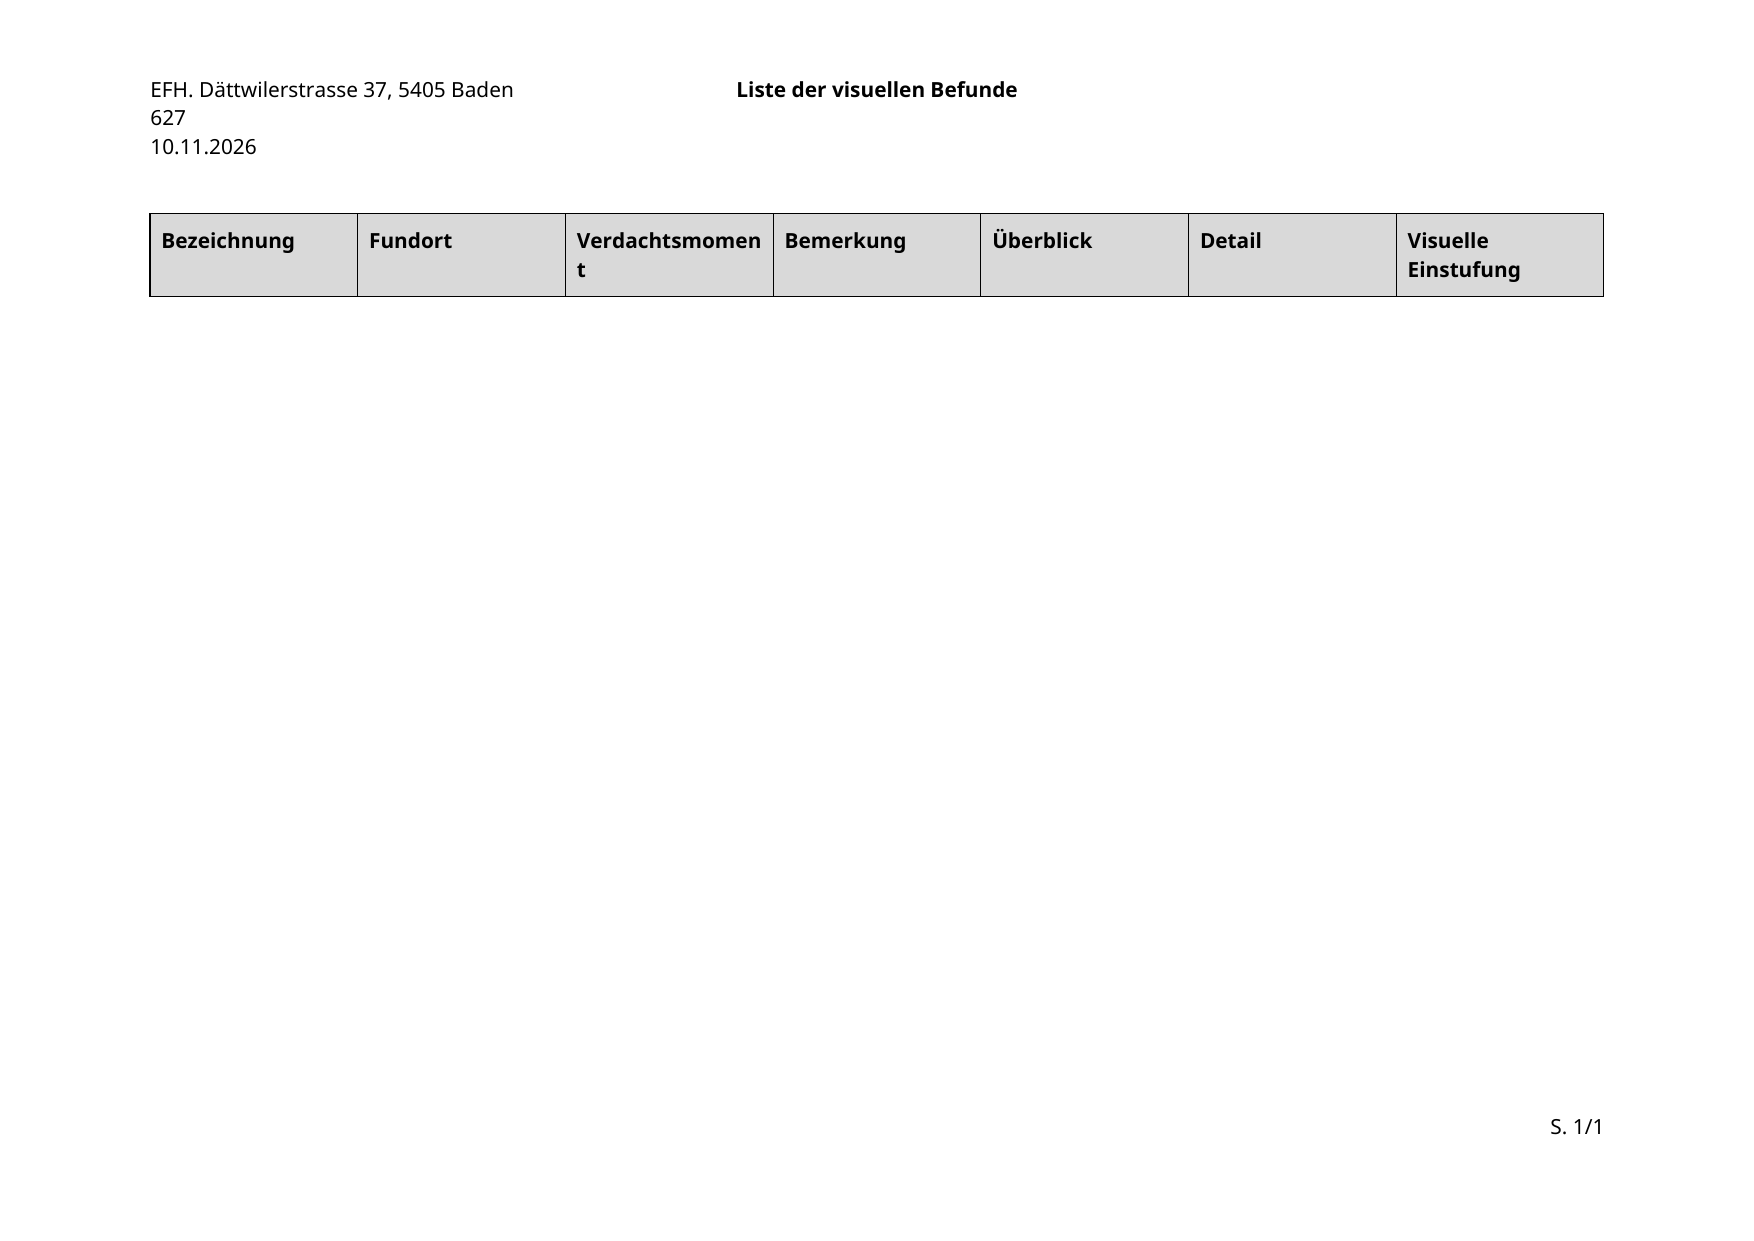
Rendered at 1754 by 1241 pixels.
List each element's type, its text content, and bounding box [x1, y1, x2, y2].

table_header Verdachtsmoment [566, 214, 773, 296]
table_header Bemerkung [774, 214, 980, 296]
table_header Fundort [358, 214, 565, 296]
table_header Überblick [981, 214, 1188, 296]
table_header Detail [1189, 214, 1396, 296]
table_header Visuelle Einstufung [1397, 214, 1603, 296]
table_header Bezeichnung [151, 214, 357, 296]
